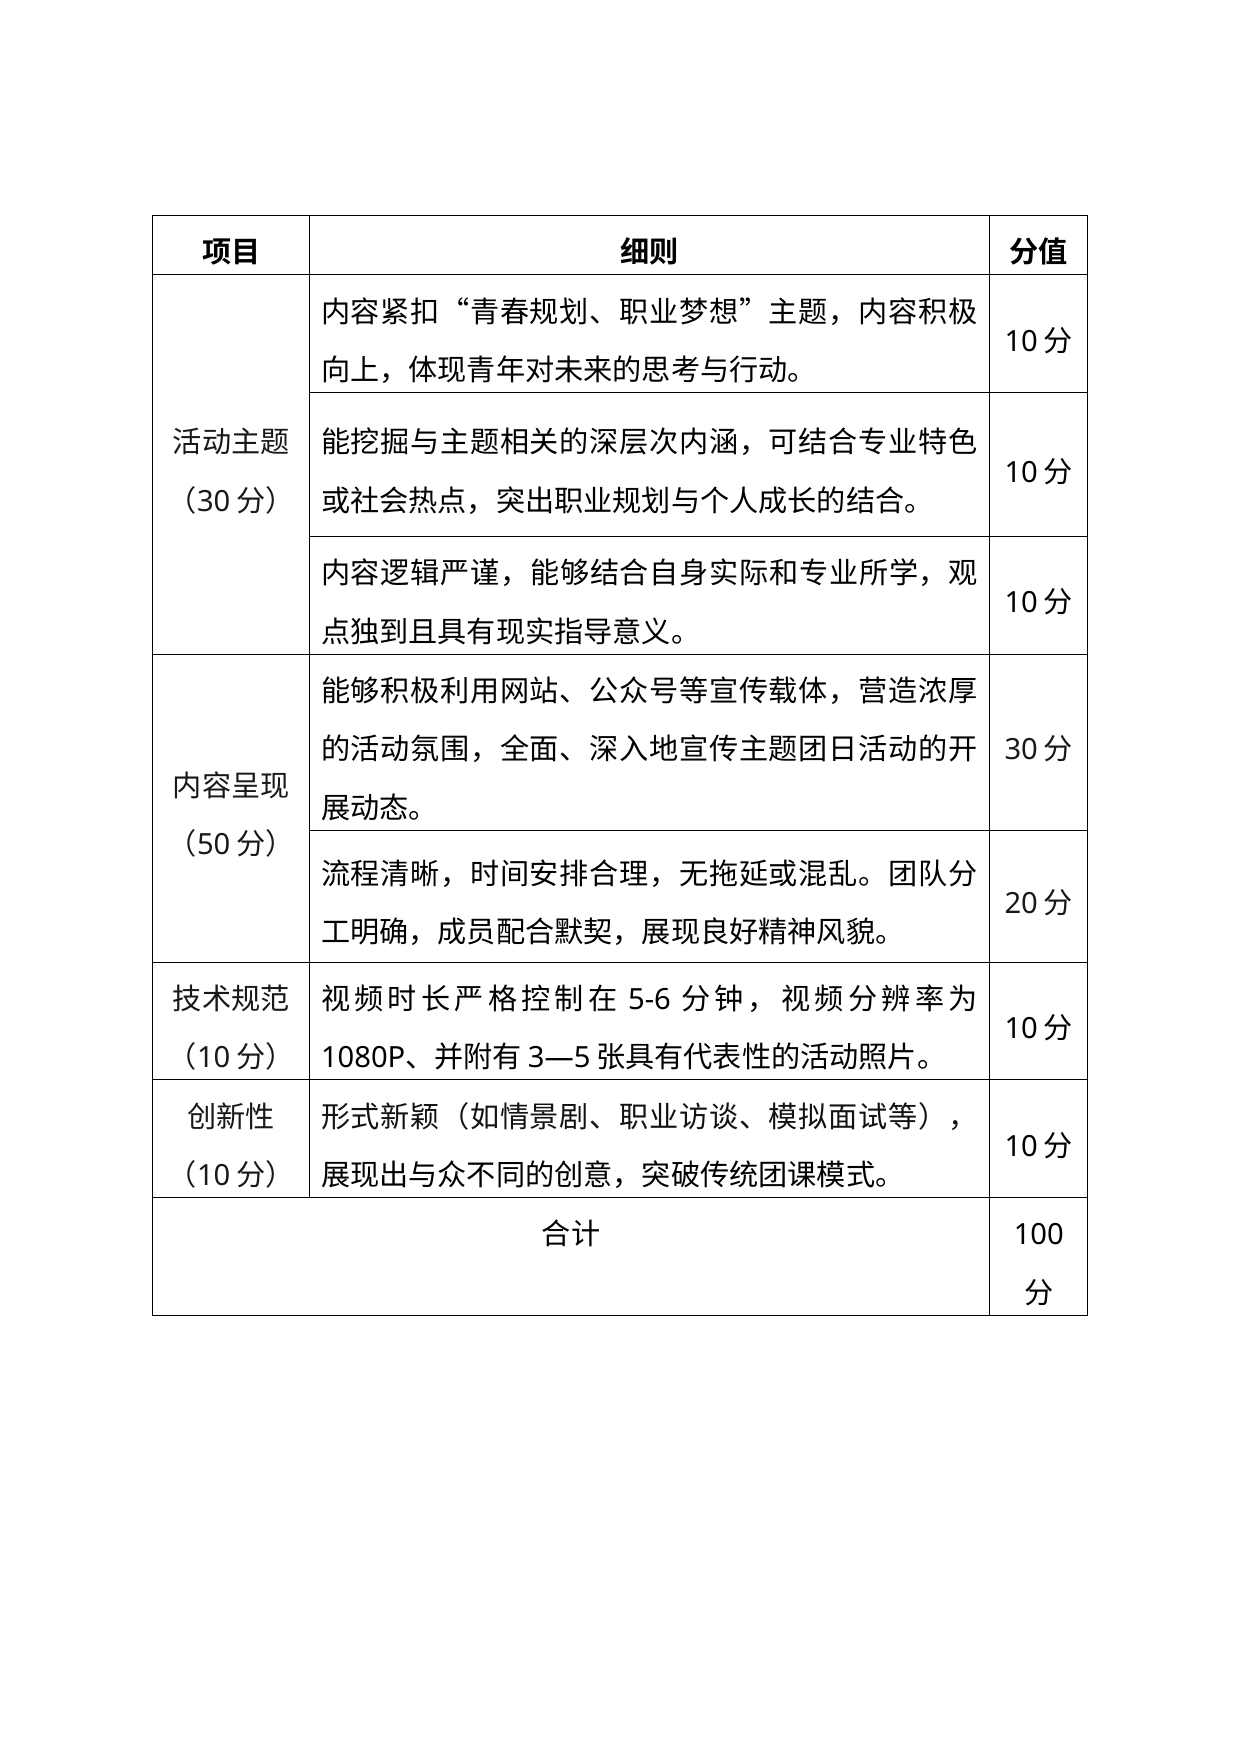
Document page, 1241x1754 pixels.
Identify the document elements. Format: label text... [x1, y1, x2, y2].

table_cell 流程清晰，时间安排合理，无拖延或混乱。团队分工明确，成员配合默契，展现良好精神风貌。 [310, 831, 989, 962]
table_cell 10分 [990, 963, 1087, 1079]
table_cell 合计 [153, 1198, 989, 1315]
table_cell 能够积极利用网站、公众号等宣传载体，营造浓厚的活动氛围，全面、深入地宣传主题团日活动的开展动态。 [310, 655, 989, 830]
table_header 细则 [310, 216, 989, 274]
table_cell 100分 [990, 1198, 1087, 1315]
table_cell 30分 [990, 655, 1087, 830]
table_cell 能挖掘与主题相关的深层次内涵，可结合专业特色或社会热点，突出职业规划与个人成长的结合。 [310, 393, 989, 536]
table_cell 活动主题 （30分） [153, 275, 309, 654]
table_cell 形式新颖（如情景剧、职业访谈、模拟面试等），展现出与众不同的创意，突破传统团课模式。 [310, 1080, 989, 1197]
table_cell 视频时长严格控制在5-6分钟，视频分辨率为1080P、并附有3—5张具有代表性的活动照片。 [310, 963, 989, 1079]
table_cell 10分 [990, 537, 1087, 654]
table_header 项目 [153, 216, 309, 274]
table_cell 创新性 （10分） [153, 1080, 309, 1197]
table_header 分值 [990, 216, 1087, 274]
table_cell 内容呈现 （50分） [153, 655, 309, 962]
table_cell 10分 [990, 275, 1087, 392]
table_cell 10分 [990, 1080, 1087, 1197]
table_cell 技术规范 （10分） [153, 963, 309, 1079]
table_cell 10分 [990, 393, 1087, 536]
table_cell 20分 [990, 831, 1087, 962]
